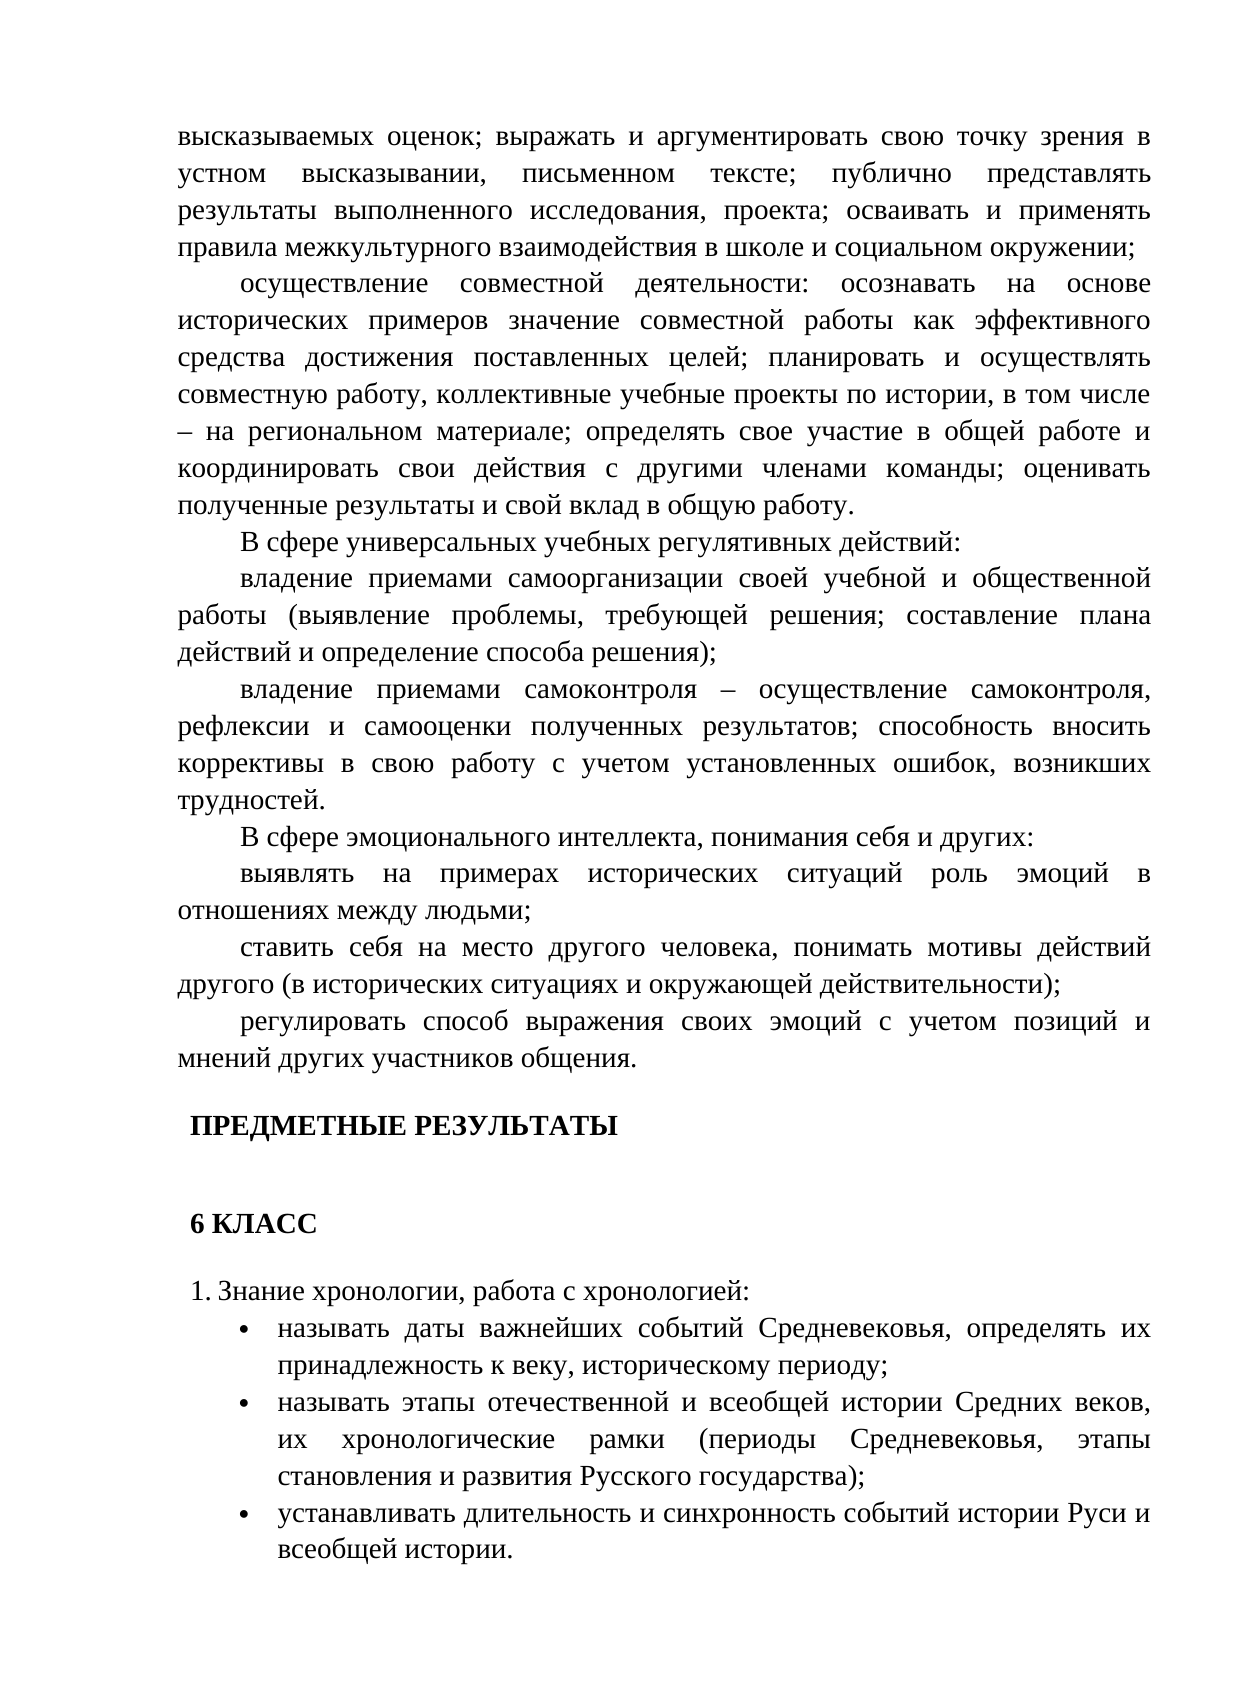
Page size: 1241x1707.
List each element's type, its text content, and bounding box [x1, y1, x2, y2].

text регулировать способ выражения своих эмоций с учетом позиций и мнений других участников общения. [177, 1003, 1152, 1073]
text 1. Знание хронологии, работа с хронологией: [190, 1273, 1152, 1307]
text ставить себя на место другого человека, понимать мотивы действий другого (в исторических ситуациях и окружающей действительности); [177, 929, 1152, 1000]
text осуществление совместной деятельности: осознавать на основе исторических примеров значение совместной работы как эффективного средства достижения поставленных целей; планировать и осуществлять совместную работу, коллективные учебные проекты по истории, в том числе – на региональном материале; определять свое участие в общей работе и координировать свои действия с другими членами команды; оценивать полученные результаты и свой вклад в общую работу. [177, 266, 1152, 520]
list называть даты важнейших событий Средневековья, определять их принадлежность к веку, историческому периоду; [240, 1310, 1152, 1381]
text выявлять на примерах исторических ситуаций роль эмоций в отношениях между людьми; [177, 856, 1152, 926]
text В сфере эмоционального интеллекта, понимания себя и других: [177, 819, 1152, 852]
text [177, 118, 1152, 262]
list называть этапы отечественной и всеобщей истории Средних веков, их хронологические рамки (периоды Средневековья, этапы становления и развития Русского государства); [240, 1384, 1152, 1491]
text ПРЕДМЕТНЫЕ РЕЗУЛЬТАТЫ [190, 1108, 1152, 1141]
text В сфере универсальных учебных регулятивных действий: [177, 524, 1152, 557]
text владение приемами самоорганизации своей учебной и общественной работы (выявление проблемы, требующей решения; составление плана действий и определение способа решения); [177, 561, 1152, 668]
list устанавливать длительность и синхронность событий истории Руси и всеобщей истории. [240, 1495, 1152, 1565]
text владение приемами самоконтроля – осуществление самоконтроля, рефлексии и самооценки полученных результатов; способность вносить коррективы в свою работу с учетом установленных ошибок, возникших трудностей. [177, 671, 1152, 815]
text 6 КЛАСС [190, 1206, 1152, 1239]
